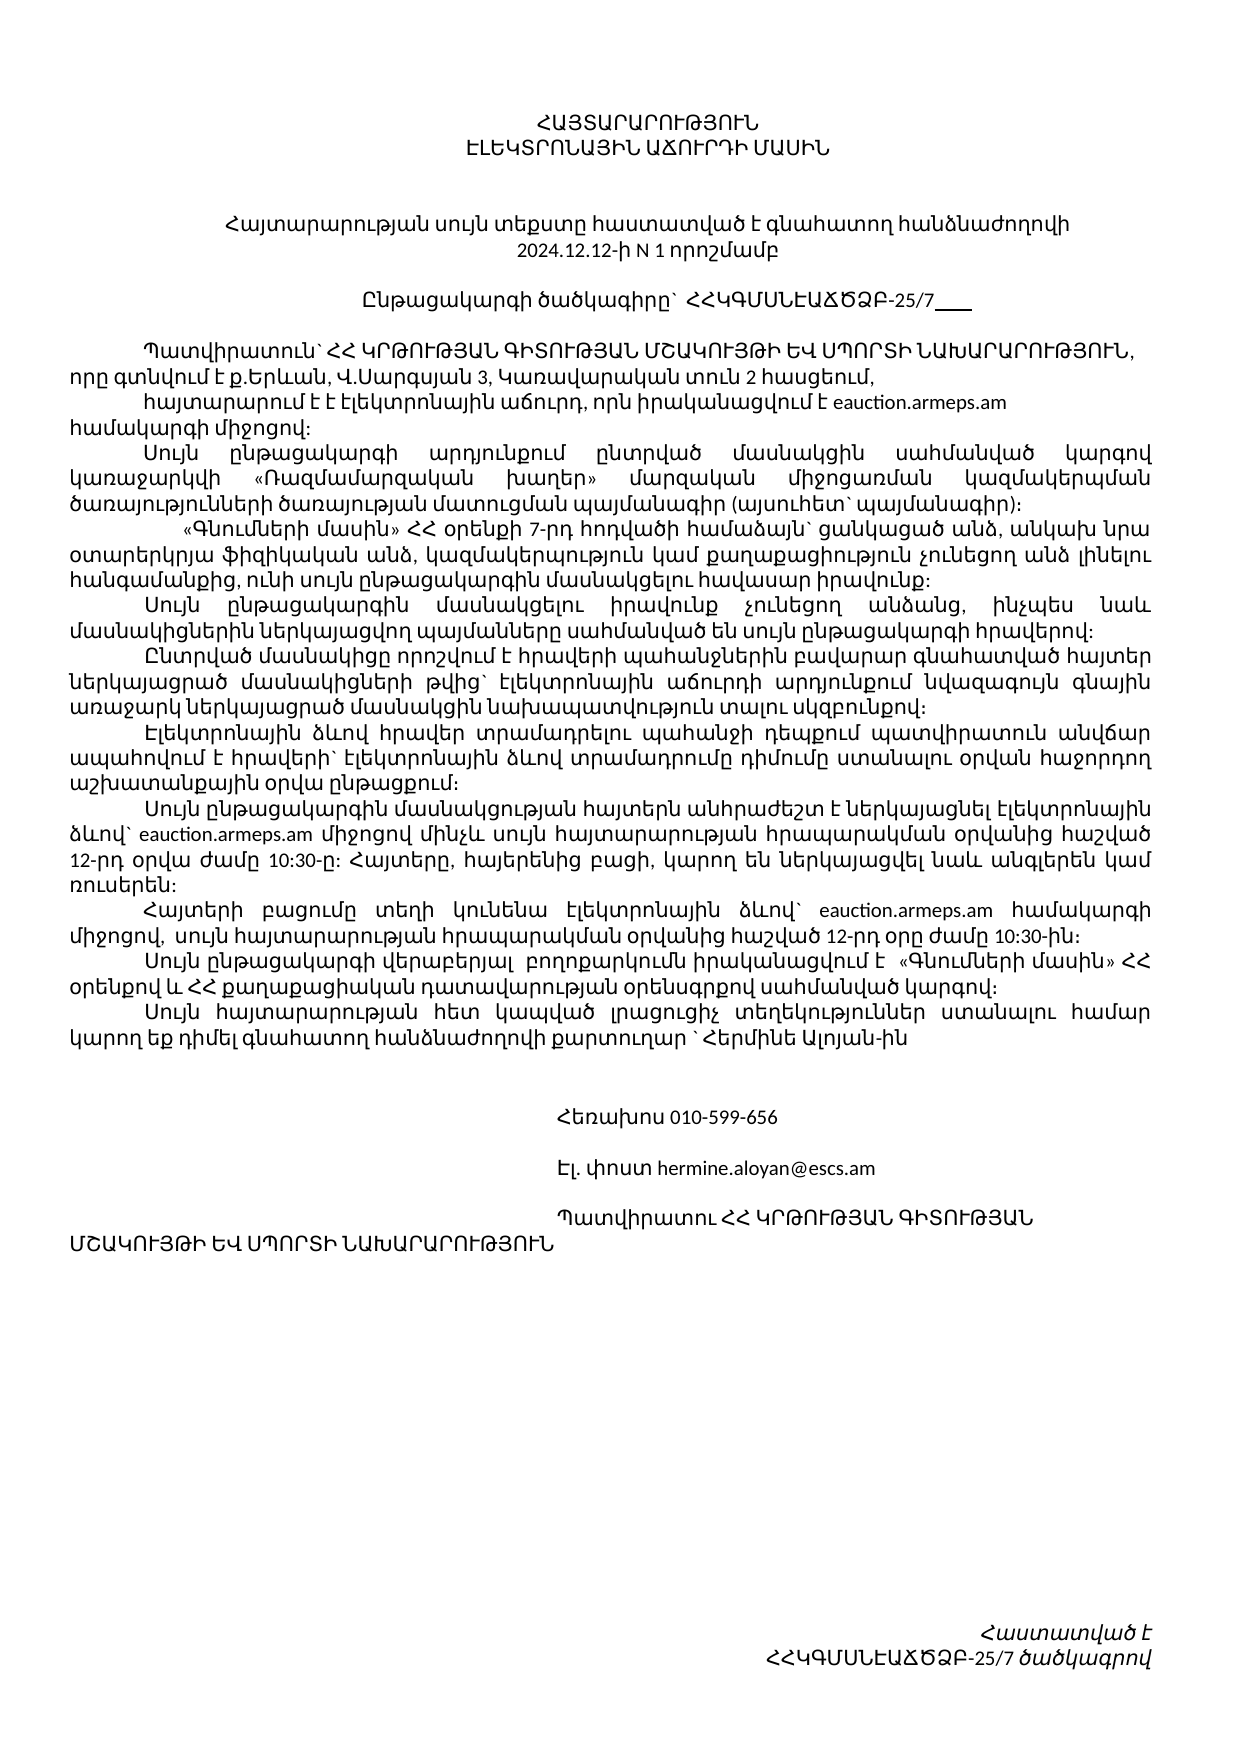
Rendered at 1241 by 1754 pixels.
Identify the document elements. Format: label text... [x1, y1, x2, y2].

text 2024.12.12 -ի N 1 որոշմամբ [69, 237, 1152, 262]
text Էլեկտրոնային ձևով հրավեր տրամադրելու պահանջի դեպքում պատվիրատուն անվճար ապահովում է հրավերի` էլեկտրոնային ձևով տրամադրումը դիմումը ստանալու օրվան հաջորդող աշխատանքային օրվա ընթացքում։ [69, 720, 1152, 796]
text Ընտրված մասնակիցը որոշվում է հրավերի պահանջներին բավարար գնահատված հայտեր ներկայացրած մասնակիցների թվից` էլեկտրոնային աճուրդի արդյունքում նվազագույն գնային առաջարկ ներկայացրած մասնակցին նախապատվություն տալու սկզբունքով։ [69, 643, 1152, 720]
text «Գնումների մասին» ՀՀ օրենքի 7-րդ հոդվածի համաձայն` ցանկացած անձ, անկախ նրա օտարերկրյա ֆիզիկական անձ, կազմակերպություն կամ քաղաքացիություն չունեցող անձ լինելու հանգամանքից, ունի սույն ընթացակարգին մասնակցելու հավասար իրավունք: [69, 516, 1152, 593]
text Էլ. փոստ hermine.aloyan@escs.am [69, 1155, 1152, 1180]
text Հայտարարության սույն տեքստը հաստատված է գնահատող հանձնաժողովի [69, 211, 1152, 237]
text Սույն ընթացակարգի վերաբերյալ բողոքարկումն իրականացվում է «Գնումների մասին» ՀՀ օրենքով և ՀՀ քաղաքացիական դատավարության օրենսգրքով սահմանված կարգով։ [69, 948, 1152, 999]
text ՀԱՅՏԱՐԱՐՈՒԹՅՈՒՆ [69, 110, 1152, 135]
text Հայտերի բացումը տեղի կունենա էլեկտրոնային ձևով` eauction.armeps.am համակարգի միջոցով, սույն հայտարարության հրապարակման օրվանից հաշված 12-րդ օրը ժամը 10:30-ին։ [69, 898, 1152, 948]
text Ընթացակարգի ծածկագիրը` ՀՀԿԳՄՍՆԷԱՃԾՁԲ-25/7 [69, 288, 1152, 313]
text Սույն հայտարարության հետ կապված լրացուցիչ տեղեկություններ ստանալու համար կարող եք դիմել գնահատող հանձնաժողովի քարտուղար ` Հերմինե Ալոյան-ին [69, 999, 1152, 1050]
text Հաստատված է [69, 1620, 1152, 1646]
text Հեռախոս 010-599-656 [69, 1104, 1152, 1129]
text Սույն ընթացակարգին մասնակցության հայտերն անհրաժեշտ է ներկայացնել էլեկտրոնային ձևով` eauction.armeps.am միջոցով մինչև սույն հայտարարության հրապարակման օրվանից հաշված 12-րդ օրվա ժամը 10:30-ը: Հայտերը, հայերենից բացի, կարող են ներկայացվել նաև անգլերեն կամ ռուսերեն: [69, 796, 1152, 898]
text հայտարարում է է էլեկտրոնային աճուրդ, որն իրականացվում է eauction.armeps.am համակարգի միջոցով: [69, 389, 1152, 440]
text ԷԼԵԿՏՐՈՆԱՅԻՆ ԱՃՈՒՐԴԻ ՄԱՍԻՆ [69, 135, 1152, 161]
text ՀՀԿԳՄՍՆԷԱՃԾՁԲ-25/7 ծածկագրով [69, 1646, 1152, 1671]
text Սույն ընթացակարգին մասնակցելու իրավունք չունեցող անձանց, ինչպես նաև մասնակիցներին ներկայացվող պայմանները սահմանված են սույն ընթացակարգի հրավերով: [69, 593, 1152, 643]
text Սույն ընթացակարգի արդյունքում ընտրված մասնակցին սահմանված կարգով կառաջարկվի «Ռազմամարզական խաղեր» մարզական միջոցառման կազմակերպման ծառայությունների ծառայության մատուցման պայմանագիր (այսուհետ` պայմանագիր)։ [69, 440, 1152, 516]
text Պատվիրատուն` ՀՀ ԿՐԹՈՒԹՅԱՆ ԳԻՏՈՒԹՅԱՆ ՄՇԱԿՈՒՅԹԻ ԵՎ ՍՊՈՐՏԻ ՆԱԽԱՐԱՐՈՒԹՅՈՒՆ, որը գտնվում է ք.Երևան, Վ.Սարգսյան 3, Կառավարական տուն 2 հասցեում, [69, 338, 1152, 389]
text Պատվիրատու ՀՀ ԿՐԹՈՒԹՅԱՆ ԳԻՏՈՒԹՅԱՆ ՄՇԱԿՈՒՅԹԻ ԵՎ ՍՊՈՐՏԻ ՆԱԽԱՐԱՐՈՒԹՅՈՒՆ [69, 1206, 1152, 1256]
